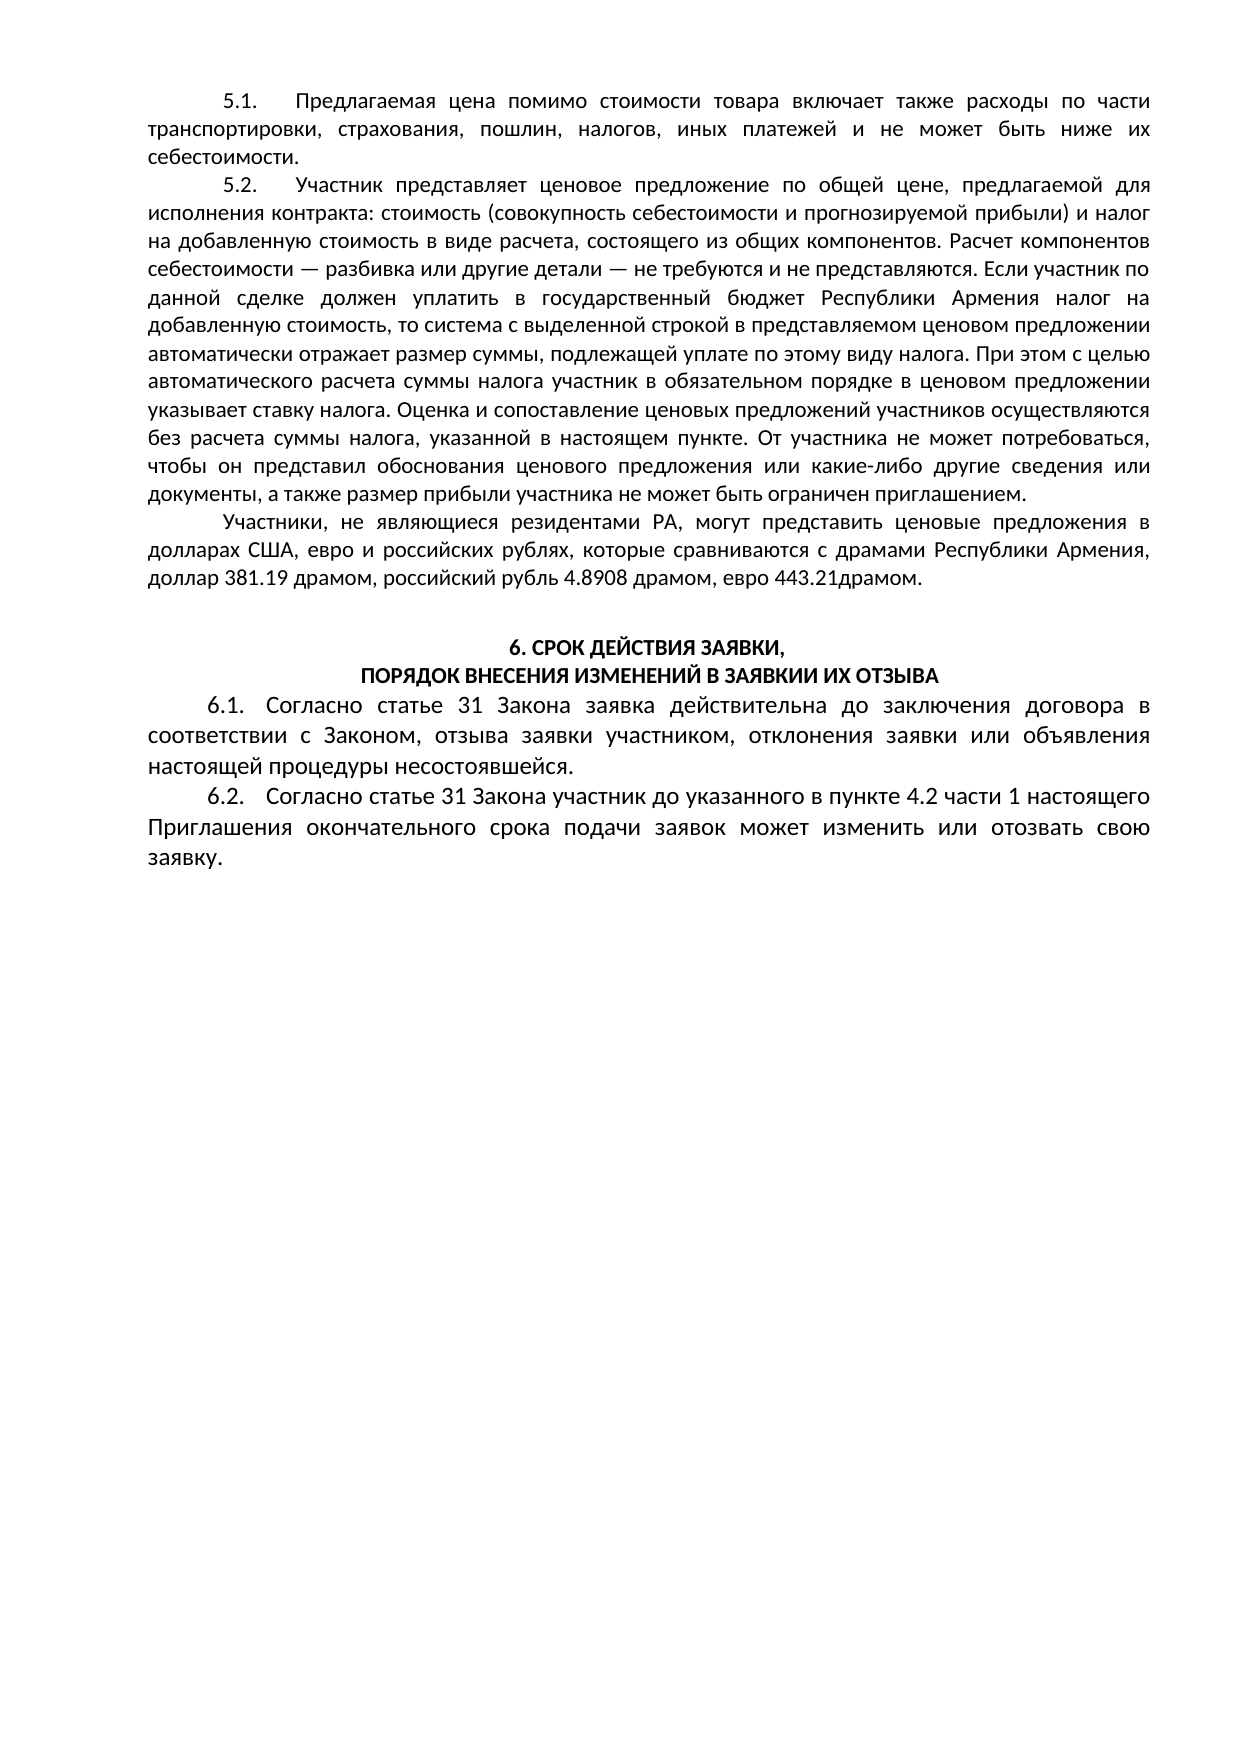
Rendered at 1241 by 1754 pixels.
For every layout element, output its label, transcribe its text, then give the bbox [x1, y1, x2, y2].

text 5.2. Участник представляет ценовое предложение по общей цене, предлагаемой для исполнения контракта: стоимость (совокупность себестоимости и прогнозируемой прибыли) и налог на добавленную стоимость в виде расчета, состоящего из общих компонентов. Расчет компонентов себестоимости — разбивка или другие детали — не требуются и не представляются. Если участник по данной сделке должен уплатить в государственный бюджет Республики Армения налог на добавленную стоимость, то система с выделенной строкой в представляемом ценовом предложении автоматически отражает размер суммы, подлежащей уплате по этому виду налога. При этом с целью автоматического расчета суммы налога участник в обязательном порядке в ценовом предложении указывает ставку налога. Оценка и сопоставление ценовых предложений участников осуществляются без расчета суммы налога, указанной в настоящем пункте. От участника не может потребоваться, чтобы он представил обоснования ценового предложения или какие-либо другие сведения или документы, а также размер прибыли участника не может быть ограничен приглашением. [148, 171, 1152, 507]
text 6.1. Согласно статье 31 Закона заявка действительна до заключения договора в соответствии с Законом, отзыва заявки участником, отклонения заявки или объявления настоящей процедуры несостоявшейся. [148, 689, 1152, 780]
text Участники, не являющиеся резидентами РА, могут представить ценовые предложения в долларах США, евро и российских рублях, которые сравниваются с драмами Республики Армения, доллар 381.19 драмом, российский рубль 4.8908 драмом, евро 443.21драмом. [148, 507, 1152, 591]
text 6. СРОК ДЕЙСТВИЯ ЗАЯВКИ, ПОРЯДОК ВНЕСЕНИЯ ИЗМЕНЕНИЙ В ЗАЯВКИИ ИХ ОТЗЫВА [207, 633, 1093, 689]
text 6.2. Согласно статье 31 Закона участник до указанного в пункте 4.2 части 1 настоящего Приглашения окончательного срока подачи заявок может изменить или отозвать свою заявку. [148, 780, 1152, 872]
text 5.1. Предлагаемая цена помимо стоимости товара включает также расходы по части транспортировки, страхования, пошлин, налогов, иных платежей и не может быть ниже их себестоимости. [148, 86, 1152, 171]
